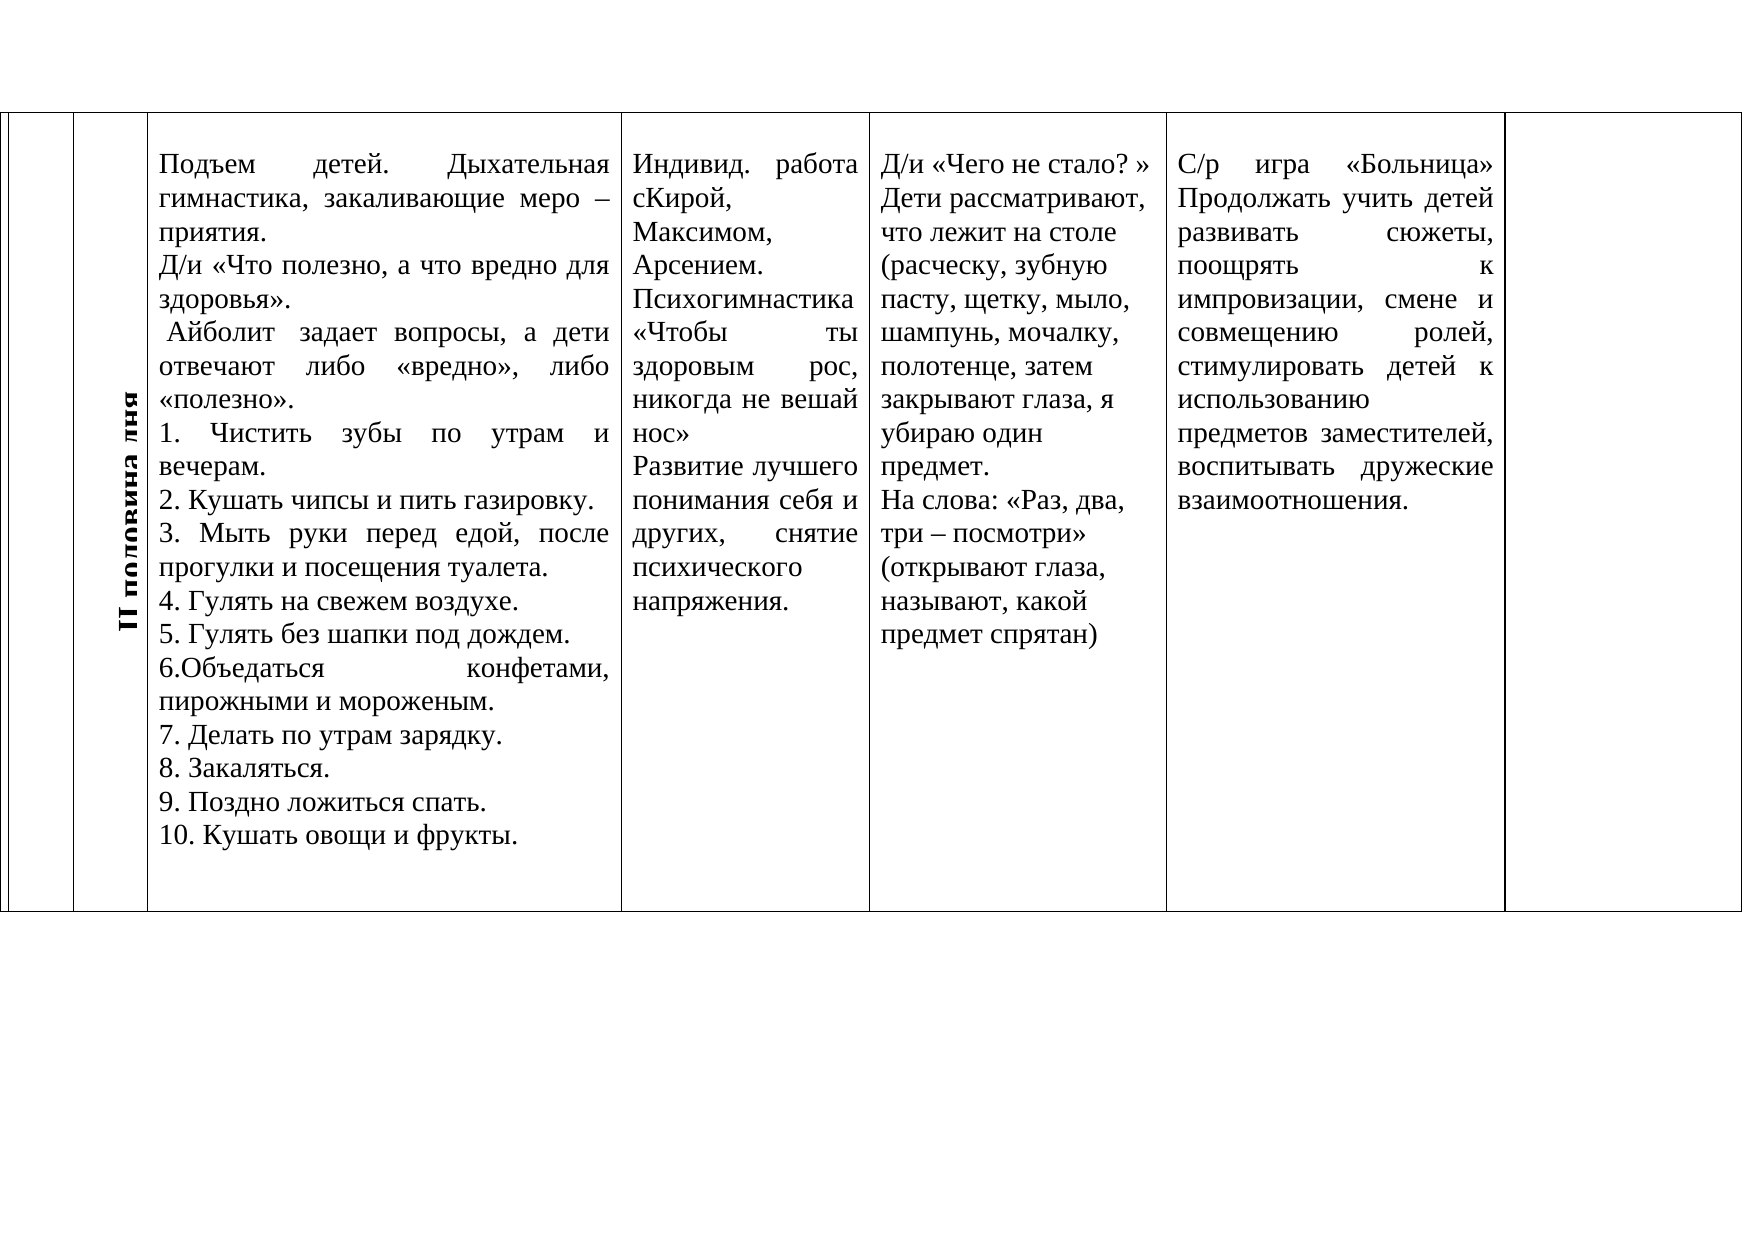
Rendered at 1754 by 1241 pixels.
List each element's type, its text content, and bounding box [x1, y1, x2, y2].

table_cell Подъем детей. Дыхательная гимнастика, закаливающие меро – приятия. Д/и «Что полезно, а что вредно для здоровья». Айболит задает вопросы, а дети отвечают либо «вредно», либо «полезно». 1. Чистить зубы по утрам и вечерам. 2. Кушать чипсы и пить газировку. 3. Мыть руки перед едой, после прогулки и посещения туалета. 4. Гулять на свежем воздухе. 5. Гулять без шапки под дождем. 6.Объедаться конфетами, пирожными и мороженым. 7. Делать по утрам зарядку. 8. Закаляться. 9. Поздно ложиться спать. 10. Кушать овощи и фрукты. [148, 113, 621, 911]
table_cell Индивид. работа сКирой, Максимом, Арсением. Психогимнастика «Чтобы ты здоровым рос, никогда не вешай нос» Развитие лучшего понимания себя и других, снятие психического напряжения. [622, 113, 869, 911]
table_cell II половина дня [74, 113, 147, 911]
table_cell С/р игра «Больница» Продолжать учить детей развивать сюжеты, поощрять к импровизации, смене и совмещению ролей, стимулировать детей к использованию предметов заместителей, воспитывать дружеские взаимоотношения. [1167, 113, 1504, 911]
table_cell Д/и «Чего не стало? » Дети рассматривают, что лежит на столе (расческу, зубную пасту, щетку, мыло, шампунь, мочалку, полотенце, затем закрывают глаза, я убираю один предмет. На слова: «Раз, два, три – посмотри» (открывают глаза, называют, какой предмет спрятан) [870, 113, 1166, 911]
table_cell [1, 113, 8, 911]
